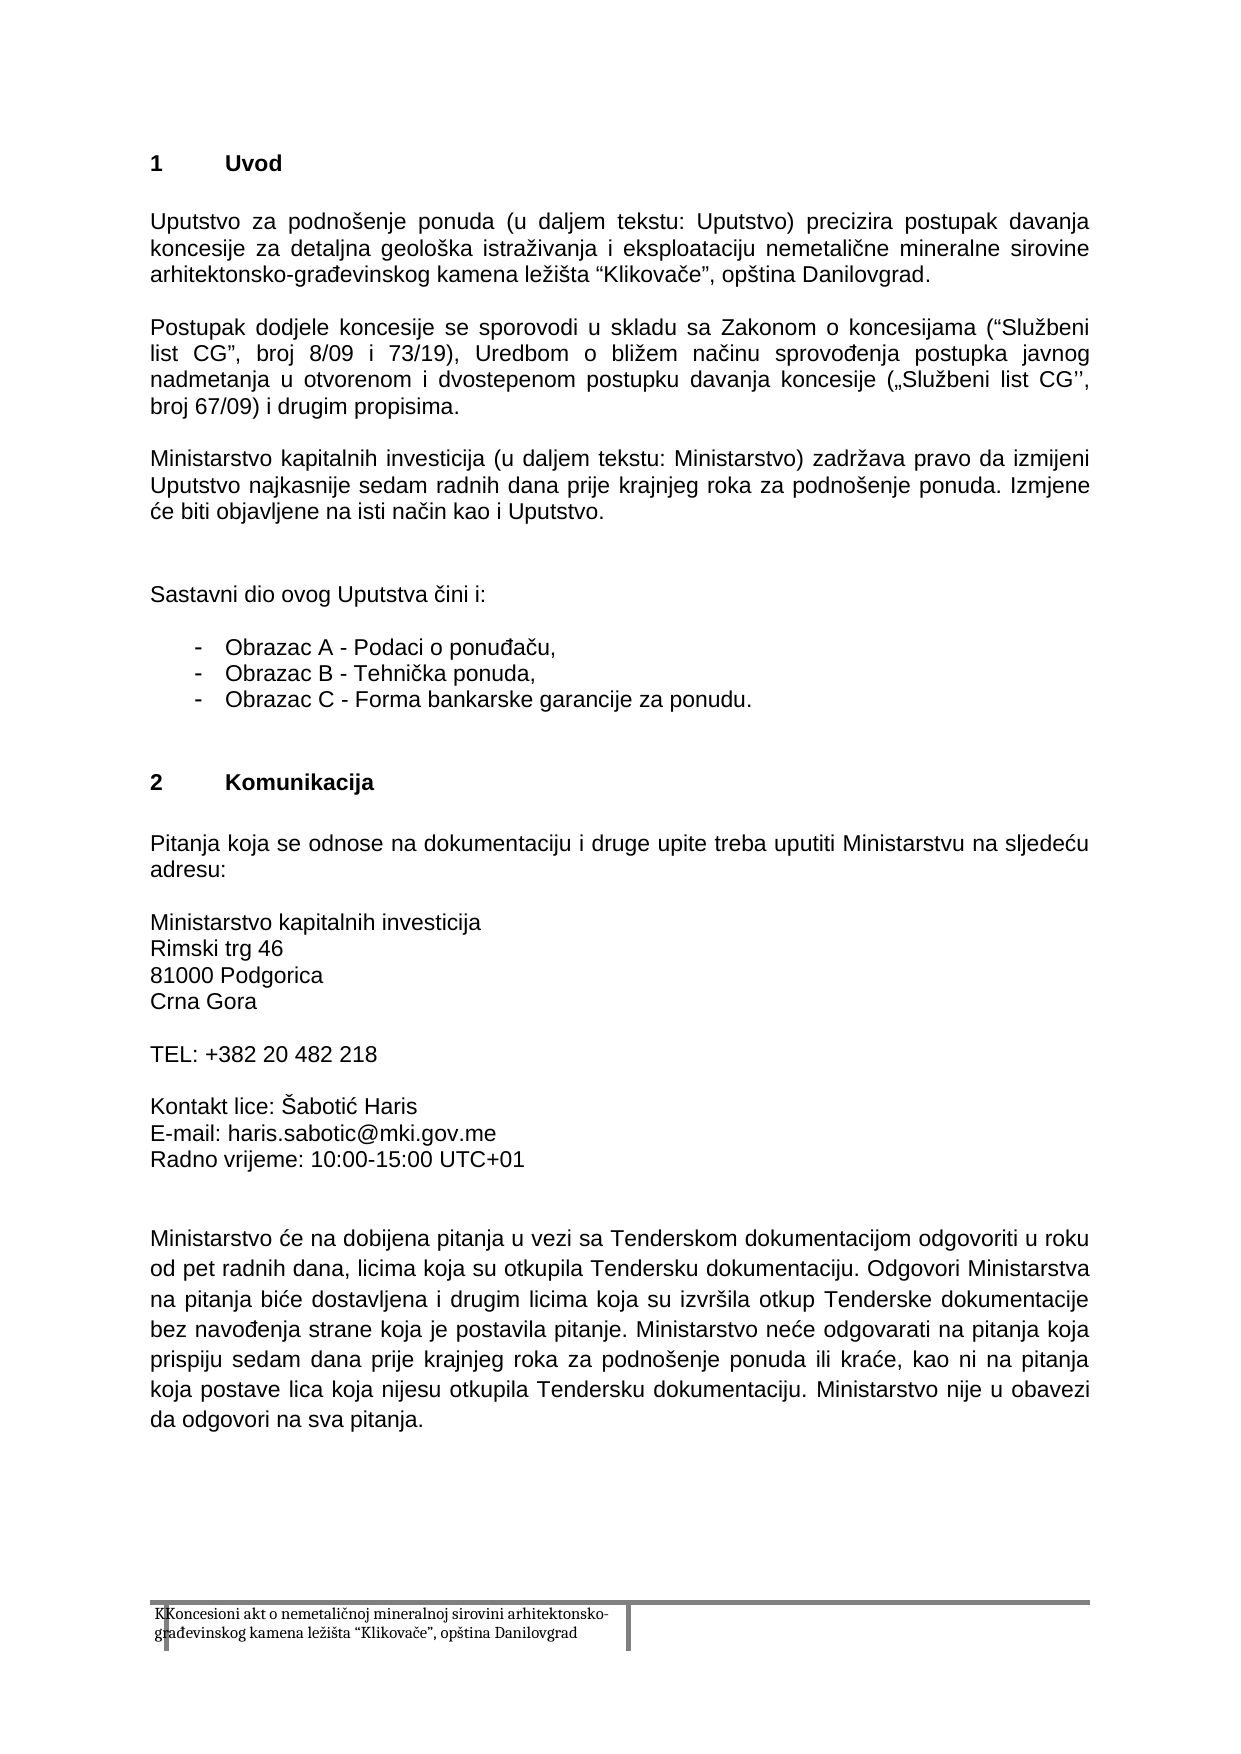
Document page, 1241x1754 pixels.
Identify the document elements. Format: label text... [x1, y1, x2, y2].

text Ministarstvo kapitalnih investicija [150, 909, 1090, 935]
list Obrazac C - Forma bankarske garancije za ponudu. [194, 686, 1090, 713]
text Uputstvo za podnošenje ponuda (u daljem tekstu: Uputstvo) precizira postupak davanja koncesije za detaljna geološka istraživanja i eksploataciju nemetalične mineralne sirovine arhitektonsko-građevinskog kamena ležišta “Klikovače”, opština Danilovgrad. [150, 208, 1090, 287]
text TEL: +382 20 482 218 [150, 1041, 1090, 1067]
subtitle Komunikacija [150, 769, 1090, 796]
text Radno vrijeme: 10:00-15:00 UTC+01 [150, 1146, 1090, 1172]
text Ministarstvo će na dobijena pitanja u vezi sa Tenderskom dokumentacijom odgovoriti u roku od pet radnih dana, licima koja su otkupila Tendersku dokumentaciju. Odgovori Ministarstva na pitanja biće dostavljena i drugim licima koja su izvršila otkup Tenderske dokumentacije bez navođenja strane koja je postavila pitanje. Ministarstvo neće odgovarati na pitanja koja prispiju sedam dana prije krajnjeg roka za podnošenje ponuda ili kraće, kao ni na pitanja koja postave lica koja nijesu otkupila Tendersku dokumentaciju. Ministarstvo nije u obavezi da odgovori na sva pitanja. [150, 1225, 1090, 1433]
text Rimski trg 46 [150, 935, 1090, 962]
text Crna Gora [150, 988, 1090, 1014]
text Ministarstvo kapitalnih investicija (u daljem tekstu: Ministarstvo) zadržava pravo da izmijeni Uputstvo najkasnije sedam radnih dana prije krajnjeg roka za podnošenje ponuda. Izmjene će biti objavljene na isti način kao i Uputstvo. [150, 445, 1090, 524]
list Obrazac A - Podaci o ponuđaču, [194, 634, 1090, 660]
subtitle Uvod [150, 150, 1090, 176]
list Obrazac B - Tehnička ponuda, [194, 660, 1090, 686]
text Kontakt lice: Šabotić Haris [150, 1093, 1090, 1120]
text Pitanja koja se odnose na dokumentaciju i druge upite treba uputiti Ministarstvu na sljedeću adresu: [150, 830, 1090, 882]
text 81000 Podgorica [150, 962, 1090, 988]
text Sastavni dio ovog Uputstva čini i: [150, 581, 1090, 607]
text E-mail: haris.sabotic@mki.gov.me [150, 1120, 1090, 1146]
text Postupak dodjele koncesije se sporovodi u skladu sa Zakonom o koncesijama (“Službeni list CG”, broj 8/09 i 73/19), Uredbom o bližem načinu sprovođenja postupka javnog nadmetanja u otvorenom i dvostepenom postupku davanja koncesije („Službeni list CG’’, broj 67/09) i drugim propisima. [150, 314, 1090, 419]
